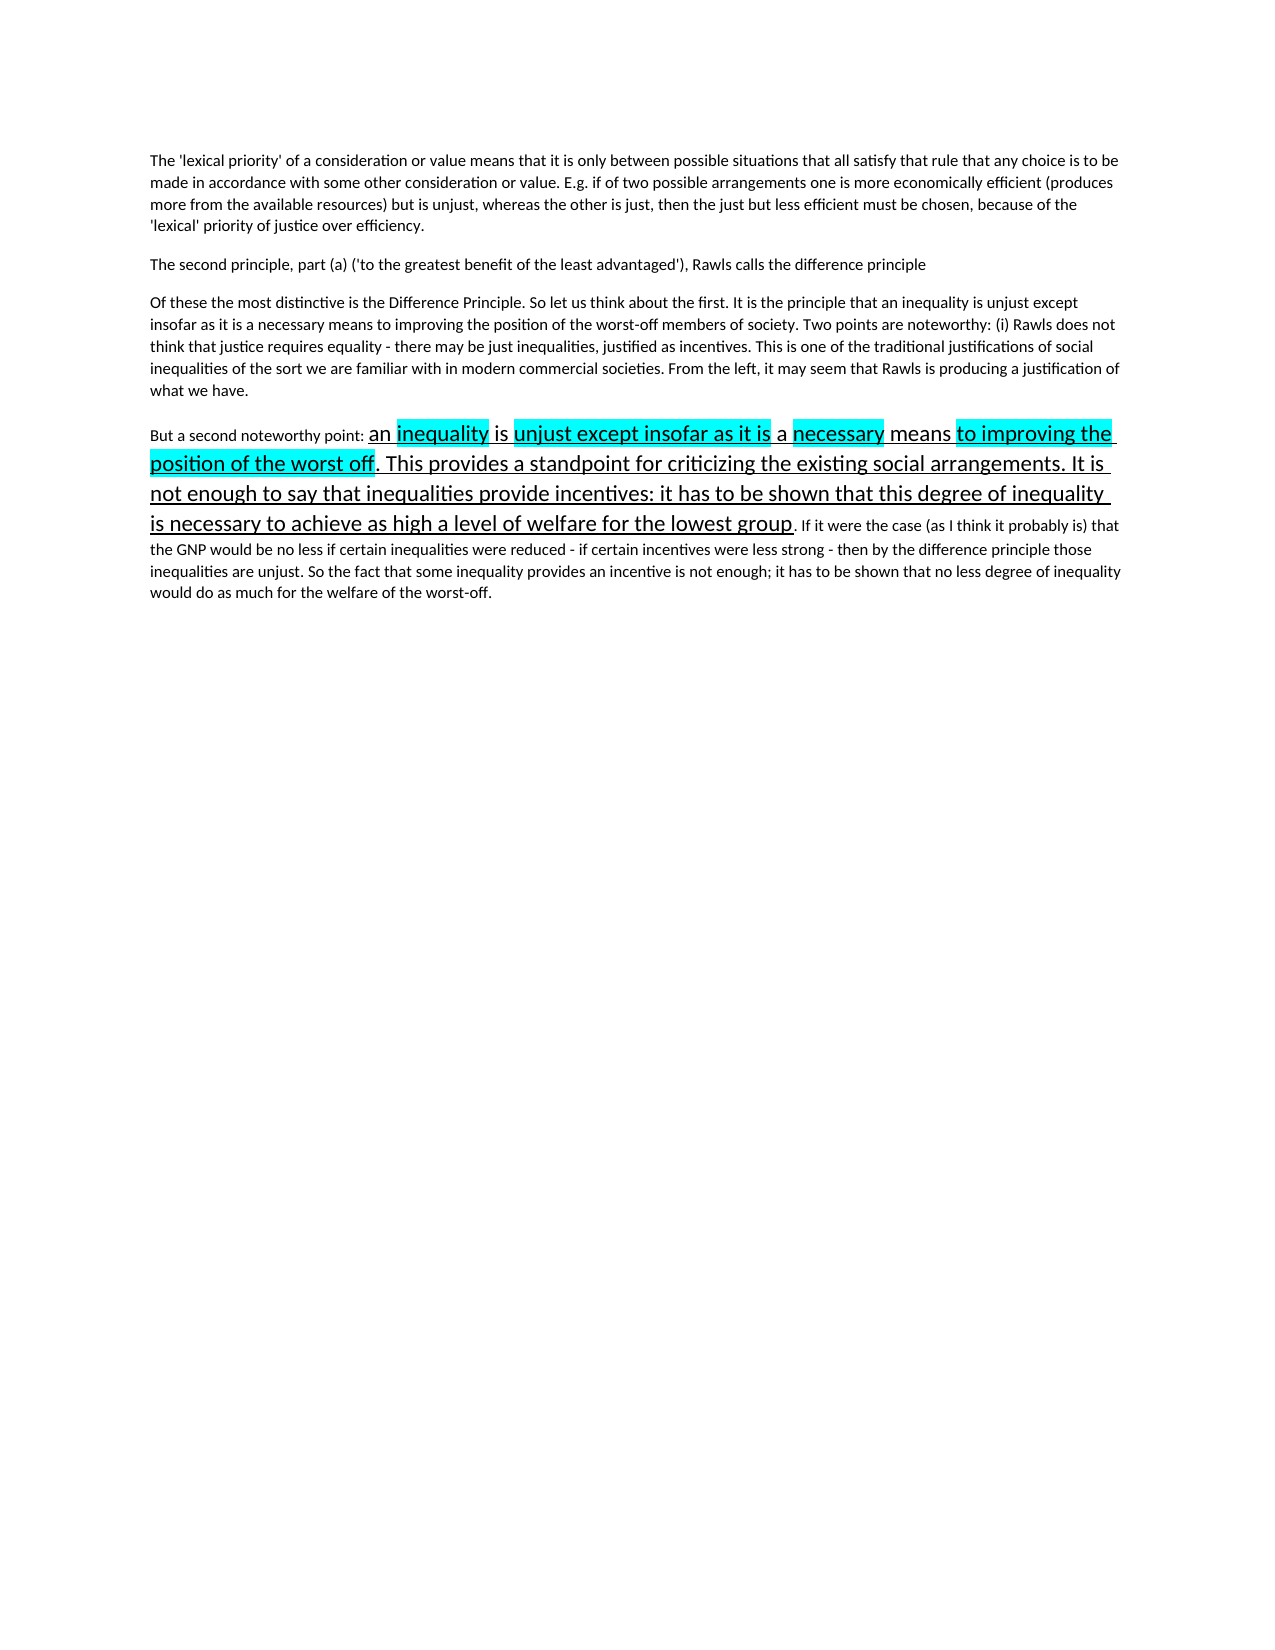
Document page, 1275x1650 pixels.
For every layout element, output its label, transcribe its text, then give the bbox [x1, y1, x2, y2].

text But a second noteworthy point: an inequality is unjust except insofar as it is a necessary means to improving the position of the worst off. This provides a standpoint for criticizing the existing social arrangements. It is not enough to say that inequalities provide incentives: it has to be shown that this degree of inequality is necessary to achieve as high a level of welfare for the lowest group. If it were the case (as I think it probably is) that the GNP would be no less if certain inequalities were reduced - if certain incentives were less strong - then by the difference principle those inequalities are unjust. So the fact that some inequality provides an incentive is not enough; it has to be shown that no less degree of inequality would do as much for the welfare of the worst-off. [150, 419, 1125, 603]
text The 'lexical priority' of a consideration or value means that it is only between possible situations that all satisfy that rule that any choice is to be made in accordance with some other consideration or value. E.g. if of two possible arrangements one is more economically efficient (produces more from the available resources) but is unjust, whereas the other is just, then the just but less efficient must be chosen, because of the 'lexical' priority of justice over efficiency. [150, 150, 1125, 236]
text Of these the most distinctive is the Difference Principle. So let us think about the first. It is the principle that an inequality is unjust except insofar as it is a necessary means to improving the position of the worst-off members of society. Two points are noteworthy: (i) Rawls does not think that justice requires equality - there may be just inequalities, justified as incentives. This is one of the traditional justifications of social inequalities of the sort we are familiar with in modern commercial societies. From the left, it may seem that Rawls is producing a justification of what we have. [150, 293, 1125, 401]
text The second principle, part (a) ('to the greatest benefit of the least advantaged'), Rawls calls the difference principle [150, 254, 1125, 274]
